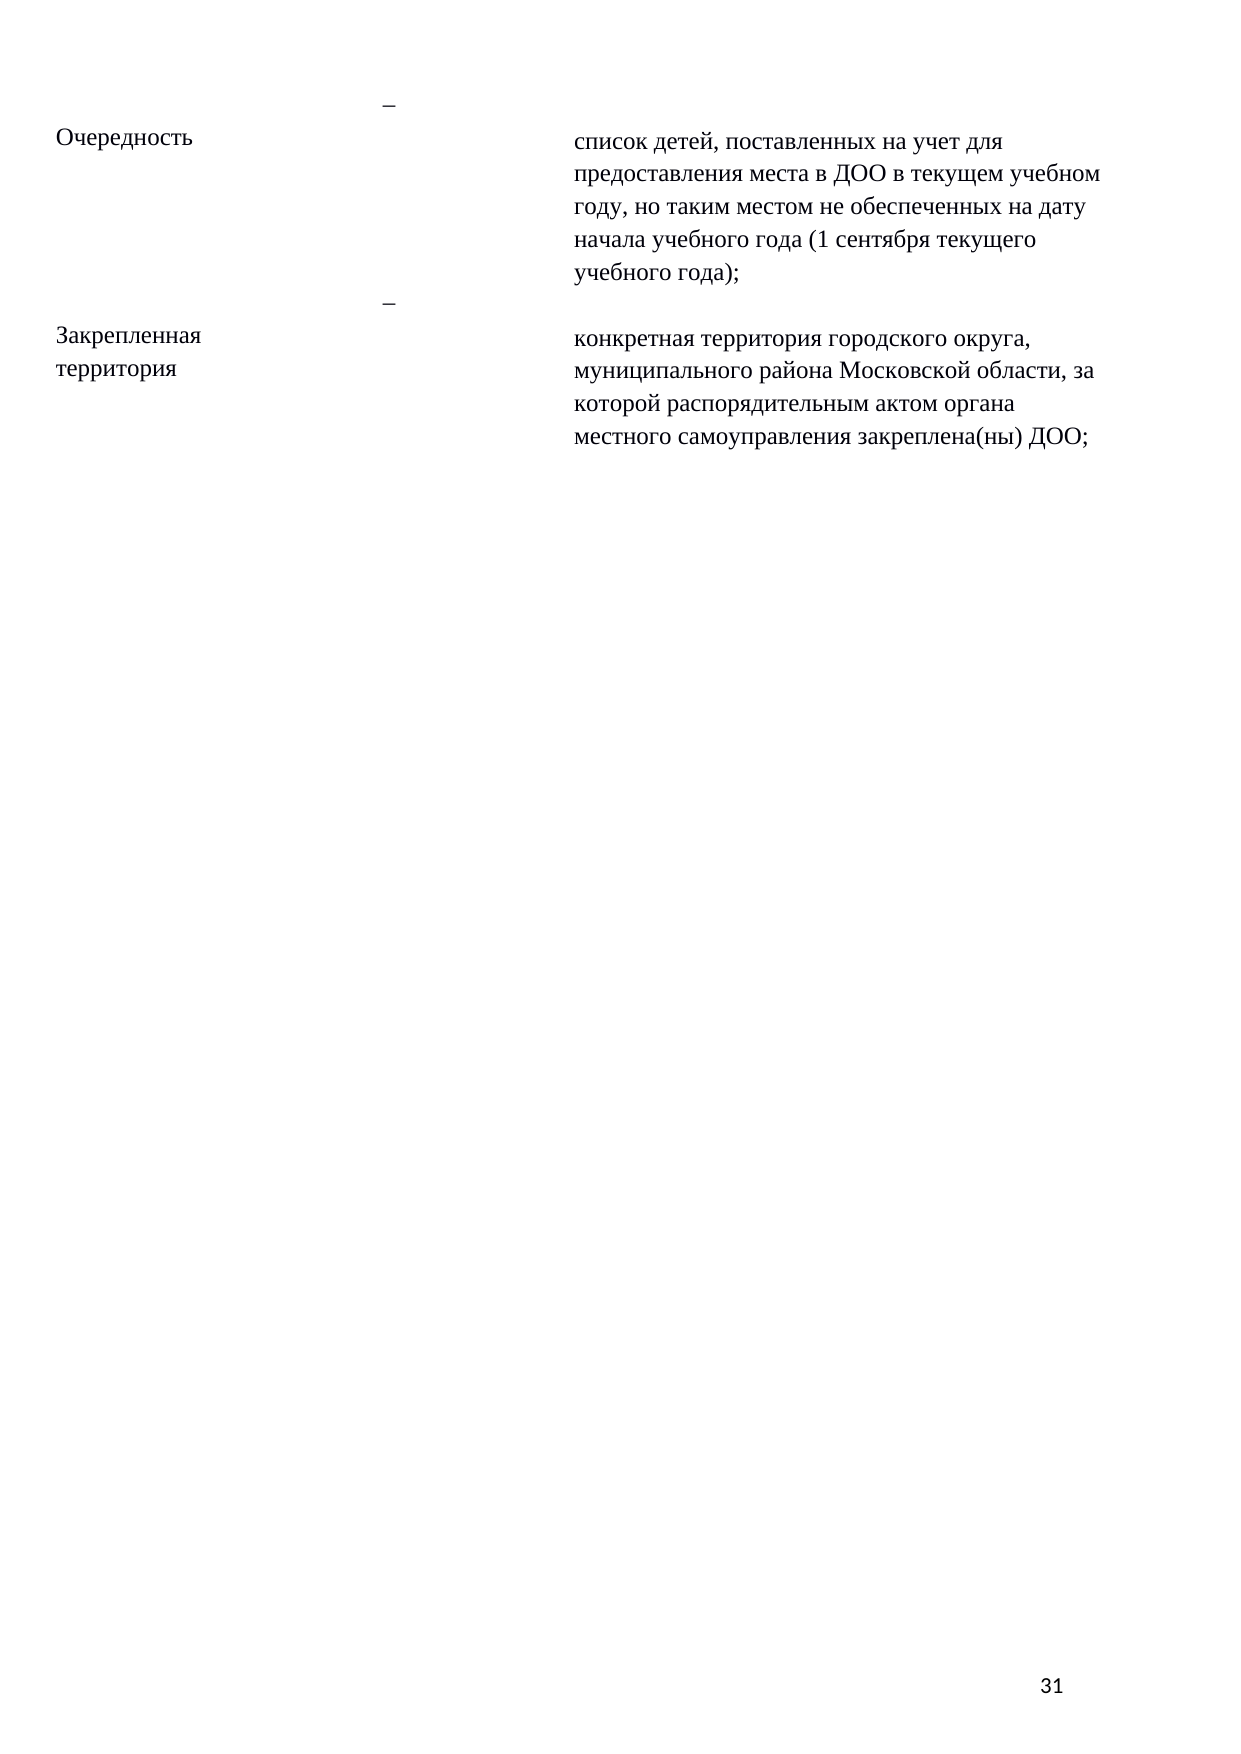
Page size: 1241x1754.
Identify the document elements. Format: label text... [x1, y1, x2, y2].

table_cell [43, 89, 370, 450]
table_cell – – – [370, 89, 561, 450]
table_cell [561, 89, 1128, 450]
